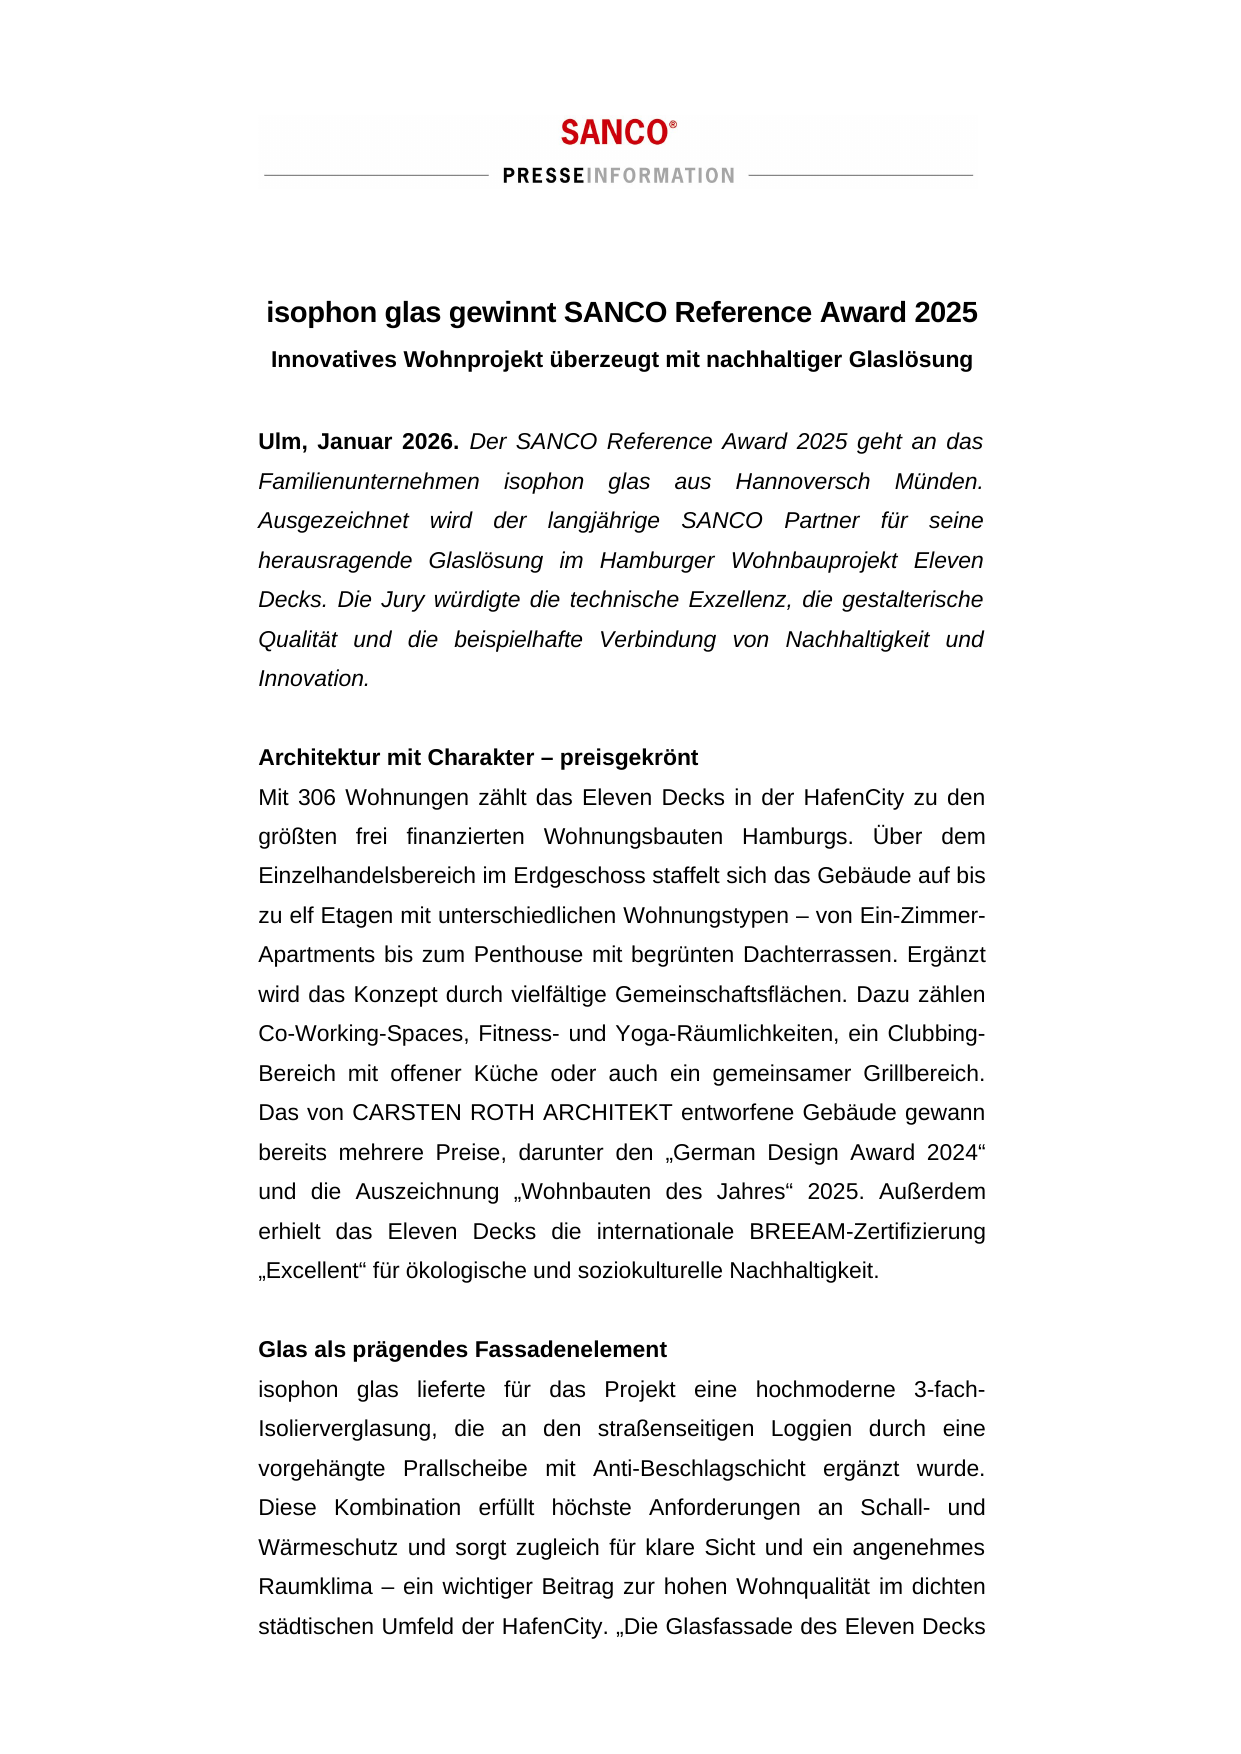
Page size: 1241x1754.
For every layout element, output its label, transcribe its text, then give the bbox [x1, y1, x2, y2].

text Mit 306 Wohnungen zählt das Eleven Decks in der HafenCity zu den größten frei finanzierten Wohnungsbauten Hamburgs. Über dem Einzelhandelsbereich im Erdgeschoss staffelt sich das Gebäude auf bis zu elf Etagen mit unterschiedlichen Wohnungstypen – von Ein-Zimmer-Apartments bis zum Penthouse mit begrünten Dachterrassen. Ergänzt wird das Konzept durch vielfältige Gemeinschaftsflächen. Dazu zählen Co-Working-Spaces, Fitness- und Yoga-Räumlichkeiten, ein Clubbing-Bereich mit offener Küche oder auch ein gemeinsamer Grillbereich. Das von CARSTEN ROTH ARCHITEKT entworfene Gebäude gewann bereits mehrere Preise, darunter den „German Design Award 2024“ und die Auszeichnung „Wohnbauten des Jahres“ 2025. Außerdem erhielt das Eleven Decks die internationale BREEAM-Zertifizierung „Excellent“ für ökologische und soziokulturelle Nachhaltigkeit. [258, 783, 986, 1284]
text Ulm, Januar 2026. Der SANCO Reference Award 2025 geht an das Familienunternehmen isophon glas aus Hannoversch Münden. Ausgezeichnet wird der langjährige SANCO Partner für seine herausragende Glaslösung im Hamburger Wohnbauprojekt Eleven Decks. Die Jury würdigte die technische Exzellenz, die gestalterische Qualität und die beispielhafte Verbindung von Nachhaltigkeit und Innovation. [258, 428, 986, 691]
text Glas als prägendes Fassadenelement [258, 1336, 986, 1363]
picture [258, 115, 978, 189]
text isophon glas gewinnt SANCO Reference Award 2025 [258, 295, 986, 329]
text Architektur mit Charakter – preisgekrönt [258, 744, 986, 770]
text Innovatives Wohnprojekt überzeugt mit nachhaltiger Glaslösung [258, 346, 986, 372]
